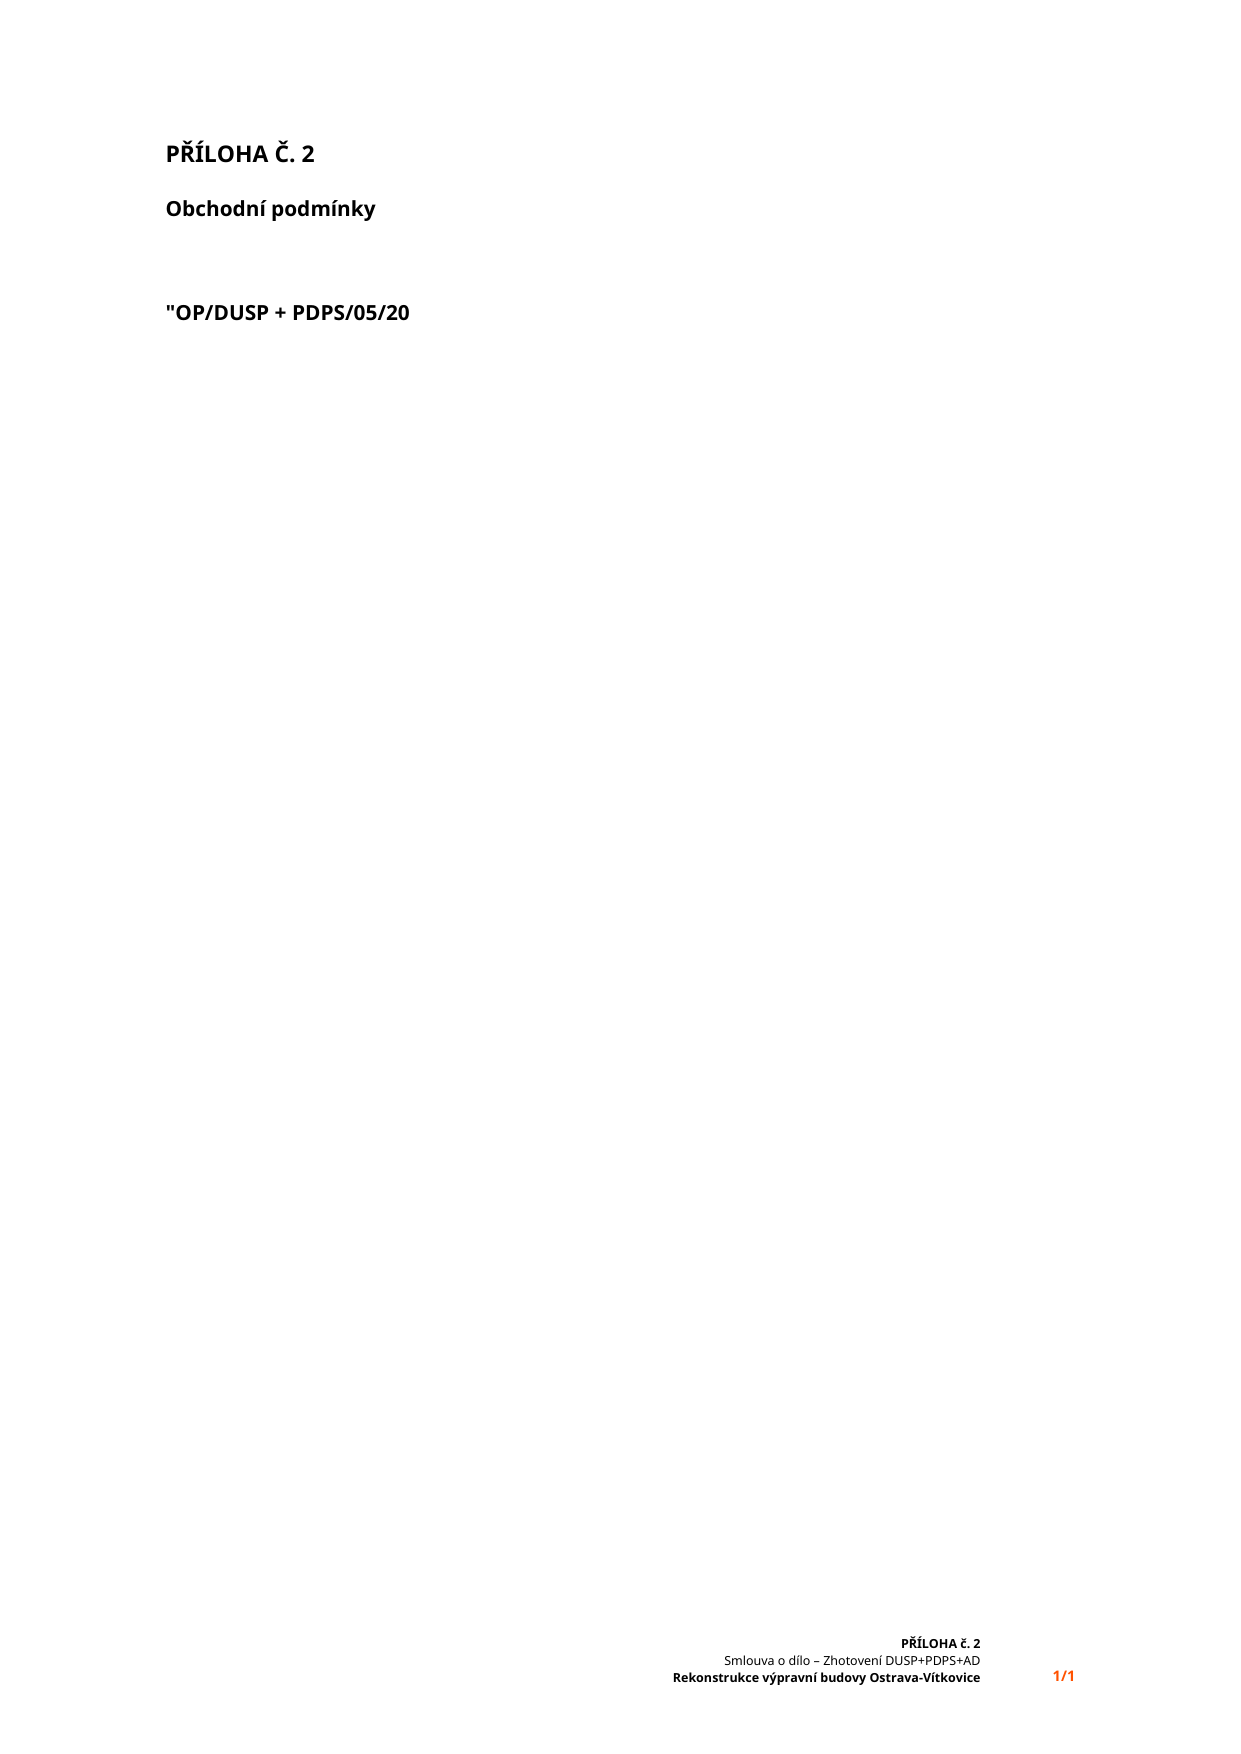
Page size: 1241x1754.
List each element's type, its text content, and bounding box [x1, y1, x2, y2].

text "OP/DUSP + PDPS/05/20 [165, 298, 1075, 326]
text Příloha č. 2 [165, 138, 1075, 170]
text Obchodní podmínky [165, 194, 1075, 222]
